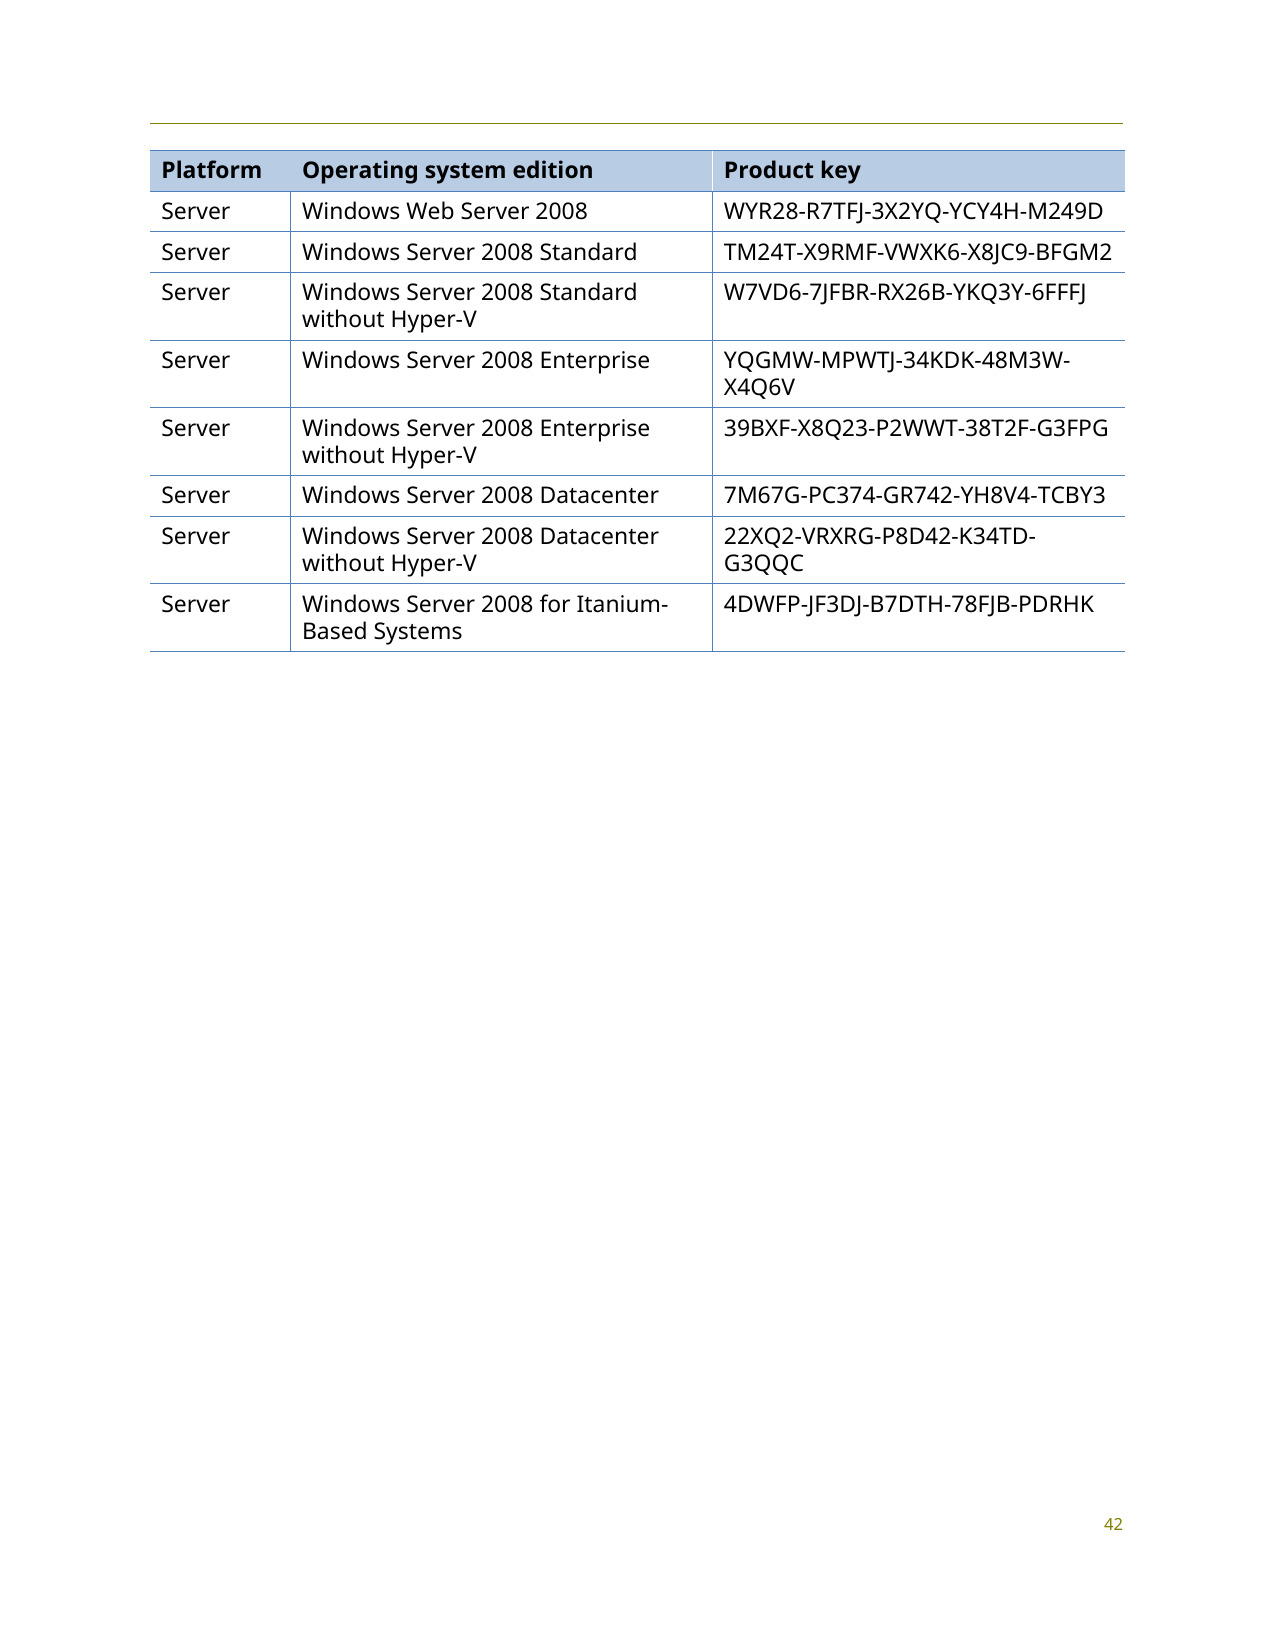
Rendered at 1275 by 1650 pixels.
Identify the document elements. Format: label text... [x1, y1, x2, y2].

table_cell Server [150, 408, 290, 475]
table_cell YQGMW-MPWTJ-34KDK-48M3W-X4Q6V [713, 341, 1125, 407]
table_cell TM24T-X9RMF-VWXK6-X8JC9-BFGM2 [713, 232, 1125, 272]
table_cell Server [150, 232, 290, 272]
table_cell W7VD6-7JFBR-RX26B-YKQ3Y-6FFFJ [713, 273, 1125, 339]
table_cell Windows Web Server 2008 [291, 192, 712, 231]
table_cell 7M67G-PC374-GR742-YH8V4-TCBY3 [713, 476, 1125, 516]
table_cell Windows Server 2008 for Itanium-Based Systems [291, 584, 712, 651]
table_cell Windows Server 2008 Enterprise without Hyper-V [291, 408, 712, 475]
table_header Platform [150, 151, 291, 191]
table_header Product key [713, 151, 1125, 191]
table_cell WYR28-R7TFJ-3X2YQ-YCY4H-M249D [713, 192, 1125, 231]
table_cell Server [150, 584, 290, 651]
table_cell Server [150, 476, 290, 516]
table_cell Windows Server 2008 Datacenter [291, 476, 712, 516]
table_cell Server [150, 192, 290, 231]
table_cell Server [150, 341, 290, 407]
table_cell Server [150, 517, 290, 583]
table_cell 39BXF-X8Q23-P2WWT-38T2F-G3FPG [713, 408, 1125, 475]
table_cell 22XQ2-VRXRG-P8D42-K34TD-G3QQC [713, 517, 1125, 583]
table_cell Windows Server 2008 Datacenter without Hyper-V [291, 517, 712, 583]
table_header Operating system edition [291, 151, 712, 191]
table_cell Windows Server 2008 Standard without Hyper-V [291, 273, 712, 339]
table_cell 4DWFP-JF3DJ-B7DTH-78FJB-PDRHK [713, 584, 1125, 651]
table_cell Windows Server 2008 Enterprise [291, 341, 712, 407]
table_cell Server [150, 273, 290, 339]
table_cell Windows Server 2008 Standard [291, 232, 712, 272]
